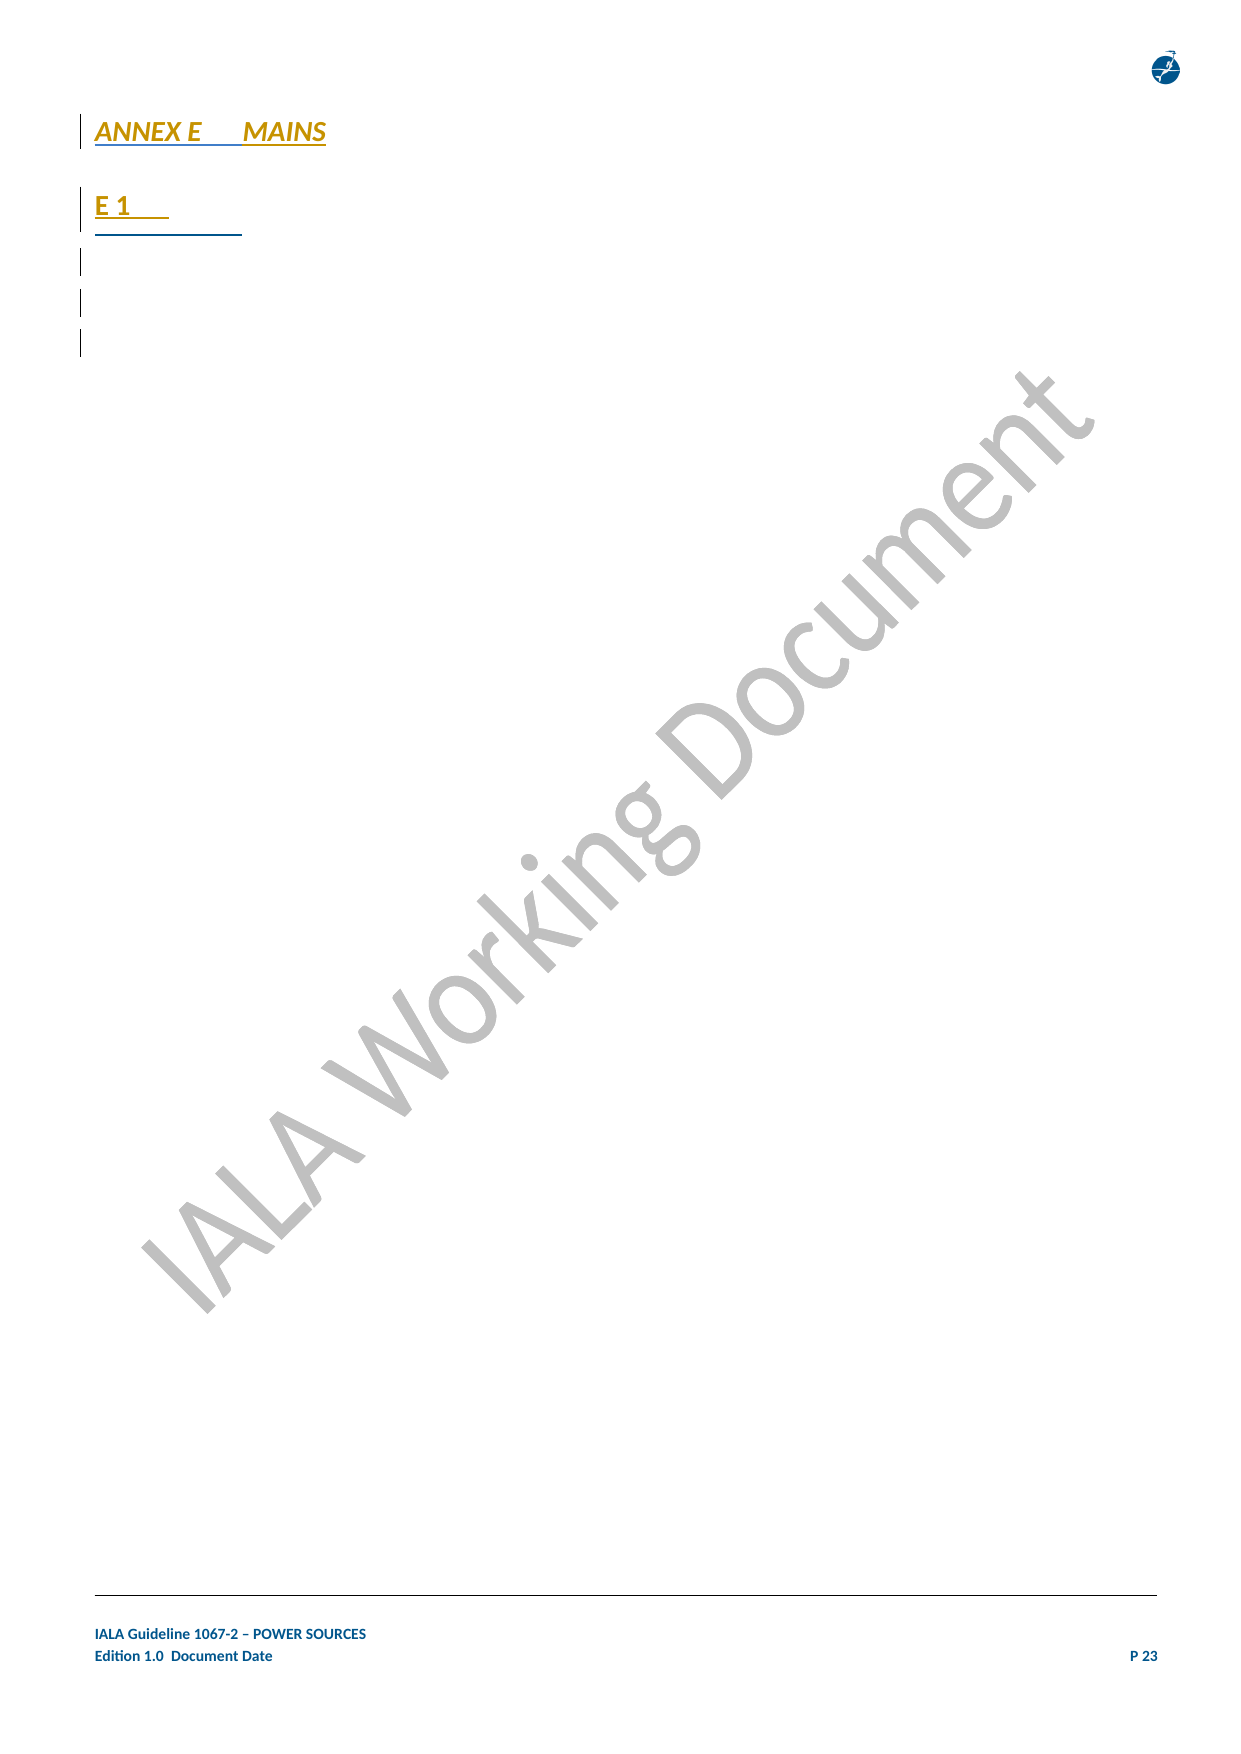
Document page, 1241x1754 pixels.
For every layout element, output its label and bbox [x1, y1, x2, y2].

picture [1120, 0, 1239, 119]
